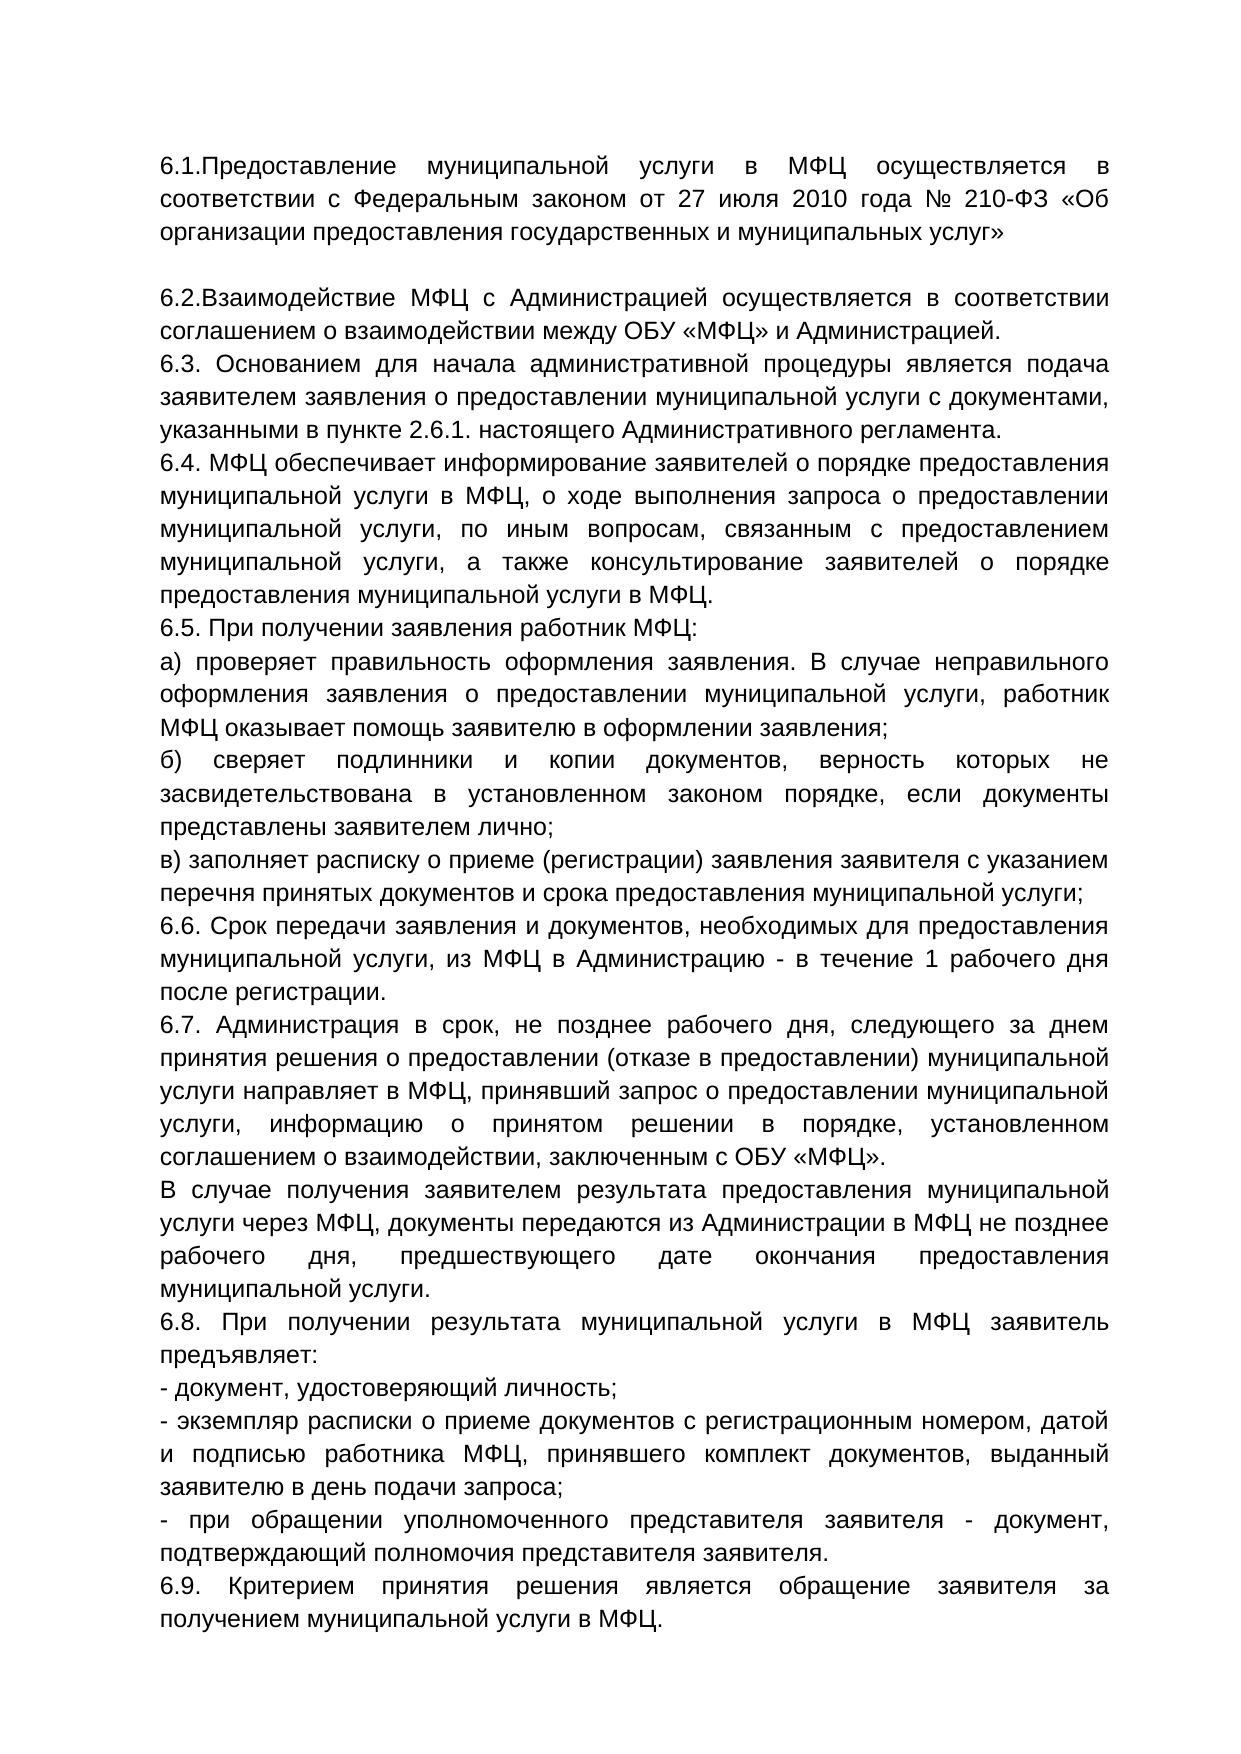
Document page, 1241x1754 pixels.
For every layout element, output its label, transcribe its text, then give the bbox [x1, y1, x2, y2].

text - экземпляр расписки о приеме документов с регистрационным номером, датой и подписью работника МФЦ, принявшего комплект документов, выданный заявителю в день подачи запроса; [159, 1406, 1110, 1501]
text 6.3. Основанием для начала административной процедуры является подача заявителем заявления о предоставлении муниципальной услуги с документами, указанными в пункте 2.6.1. настоящего Административного регламента. [159, 349, 1110, 444]
text 6.4. МФЦ обеспечивает информирование заявителей о порядке предоставления муниципальной услуги в МФЦ, о ходе выполнения запроса о предоставлении муниципальной услуги, по иным вопросам, связанным с предоставлением муниципальной услуги, а также консультирование заявителей о порядке предоставления муниципальной услуги в МФЦ. [159, 448, 1110, 609]
text 6.8. При получении результата муниципальной услуги в МФЦ заявитель предъявляет: [159, 1307, 1110, 1369]
text 6.2.Взаимодействие МФЦ с Администрацией осуществляется в соответствии соглашением о взаимодействии между ОБУ «МФЦ» и Администрацией. [159, 283, 1110, 345]
text а) проверяет правильность оформления заявления. В случае неправильного оформления заявления о предоставлении муниципальной услуги, работник МФЦ оказывает помощь заявителю в оформлении заявления; [159, 646, 1110, 741]
text 6.5. При получении заявления работник МФЦ: [159, 613, 1110, 642]
text 6.7. Администрация в срок, не позднее рабочего дня, следующего за днем принятия решения о предоставлении (отказе в предоставлении) муниципальной услуги направляет в МФЦ, принявший запрос о предоставлении муниципальной услуги, информацию о принятом решении в порядке, установленном соглашением о взаимодействии, заключенным с ОБУ «МФЦ». [159, 1010, 1110, 1171]
text - при обращении уполномоченного представителя заявителя - документ, подтверждающий полномочия представителя заявителя. [159, 1505, 1110, 1567]
text 6.1.Предоставление муниципальной услуги в МФЦ осуществляется в соответствии с Федеральным законом от 27 июля 2010 года № 210-ФЗ «Об организации предоставления государственных и муниципальных услуг» [159, 151, 1110, 246]
text в) заполняет расписку о приеме (регистрации) заявления заявителя с указанием перечня принятых документов и срока предоставления муниципальной услуги; [159, 844, 1110, 906]
text б) сверяет подлинники и копии документов, верность которых не засвидетельствована в установленном законом порядке, если документы представлены заявителем лично; [159, 746, 1110, 840]
text - документ, удостоверяющий личность; [159, 1373, 1110, 1402]
text 6.9. Критерием принятия решения является обращение заявителя за получением муниципальной услуги в МФЦ. [159, 1571, 1110, 1633]
text 6.6. Срок передачи заявления и документов, необходимых для предоставления муниципальной услуги, из МФЦ в Администрацию - в течение 1 рабочего дня после регистрации. [159, 911, 1110, 1005]
text В случае получения заявителем результата предоставления муниципальной услуги через МФЦ, документы передаются из Администрации в МФЦ не позднее рабочего дня, предшествующего дате окончания предоставления муниципальной услуги. [159, 1175, 1110, 1303]
